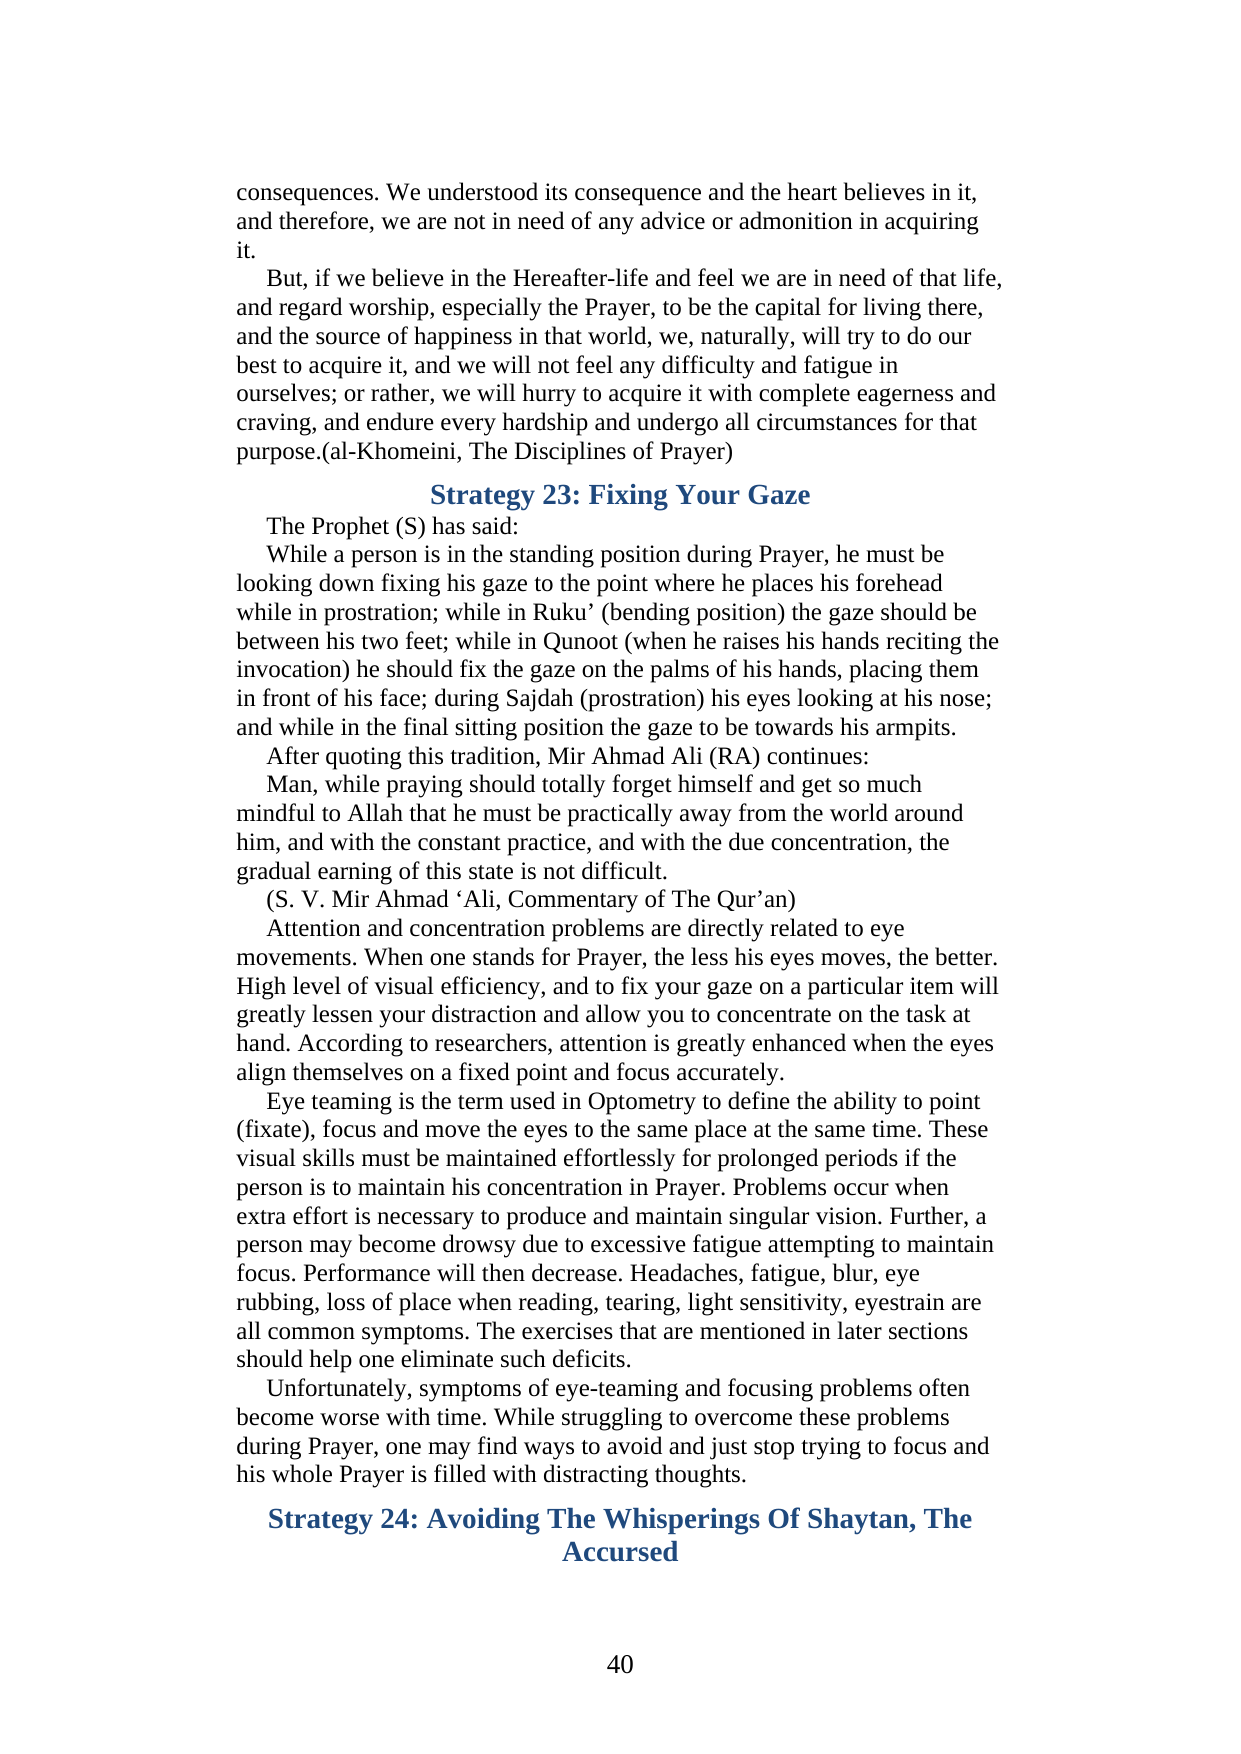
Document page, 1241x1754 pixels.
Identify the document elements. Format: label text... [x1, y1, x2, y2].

text After quoting this tradition, Mir Ahmad Ali (RA) continues: [236, 741, 1004, 769]
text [236, 177, 1004, 263]
text While a person is in the standing position during Prayer, he must be looking down fixing his gaze to the point where he places his forehead while in prostration; while in Ruku’ (bending position) the gaze should be between his two feet; while in Qunoot (when he raises his hands reciting the invocation) he should fix the gaze on the palms of his hands, placing them in front of his face; during Sajdah (prostration) his eyes looking at his nose; and while in the final sitting position the gaze to be towards his armpits. [236, 539, 1004, 741]
text Man, while praying should totally forget himself and get so much mindful to Allah that he must be practically away from the world around him, and with the constant practice, and with the due concentration, the gradual earning of this state is not difficult. [236, 769, 1004, 884]
text But, if we believe in the Hereafter-life and feel we are in need of that life, and regard worship, especially the Prayer, to be the capital for living there, and the source of happiness in that world, we, naturally, will try to do our best to acquire it, and we will not feel any difficulty and fatigue in ourselves; or rather, we will hurry to acquire it with complete eagerness and craving, and endure every hardship and undergo all circumstances for that purpose.(al-Khomeini, The Disciplines of Prayer) [236, 263, 1004, 465]
subtitle Strategy 23: Fixing Your Gaze [236, 477, 1004, 511]
text Eye teaming is the term used in Optometry to define the ability to point (fixate), focus and move the eyes to the same place at the same time. These visual skills must be maintained effortlessly for prolonged periods if the person is to maintain his concentration in Prayer. Problems occur when extra effort is necessary to produce and maintain singular vision. Further, a person may become drowsy due to excessive fatigue attempting to maintain focus. Performance will then decrease. Headaches, fatigue, blur, eye rubbing, loss of place when reading, tearing, light sensitivity, eyestrain are all common symptoms. The exercises that are mentioned in later sections should help one eliminate such deficits. [236, 1086, 1004, 1373]
text (S. V. Mir Ahmad ‘Ali, Commentary of The Qur’an) [236, 884, 1004, 913]
text The Prophet (S) has said: [236, 511, 1004, 539]
text Unfortunately, symptoms of eye-teaming and focusing problems often become worse with time. While struggling to overcome these problems during Prayer, one may find ways to avoid and just stop trying to focus and his whole Prayer is filled with distracting thoughts. [236, 1373, 1004, 1488]
subtitle Strategy 24: Avoiding The Whisperings Of Shaytan, The Accursed [236, 1501, 1004, 1568]
text Attention and concentration problems are directly related to eye movements. When one stands for Prayer, the less his eyes moves, the better. High level of visual efficiency, and to fix your gaze on a particular item will greatly lessen your distraction and allow you to concentrate on the task at hand. According to researchers, attention is greatly enhanced when the eyes align themselves on a fixed point and focus accurately. [236, 913, 1004, 1086]
